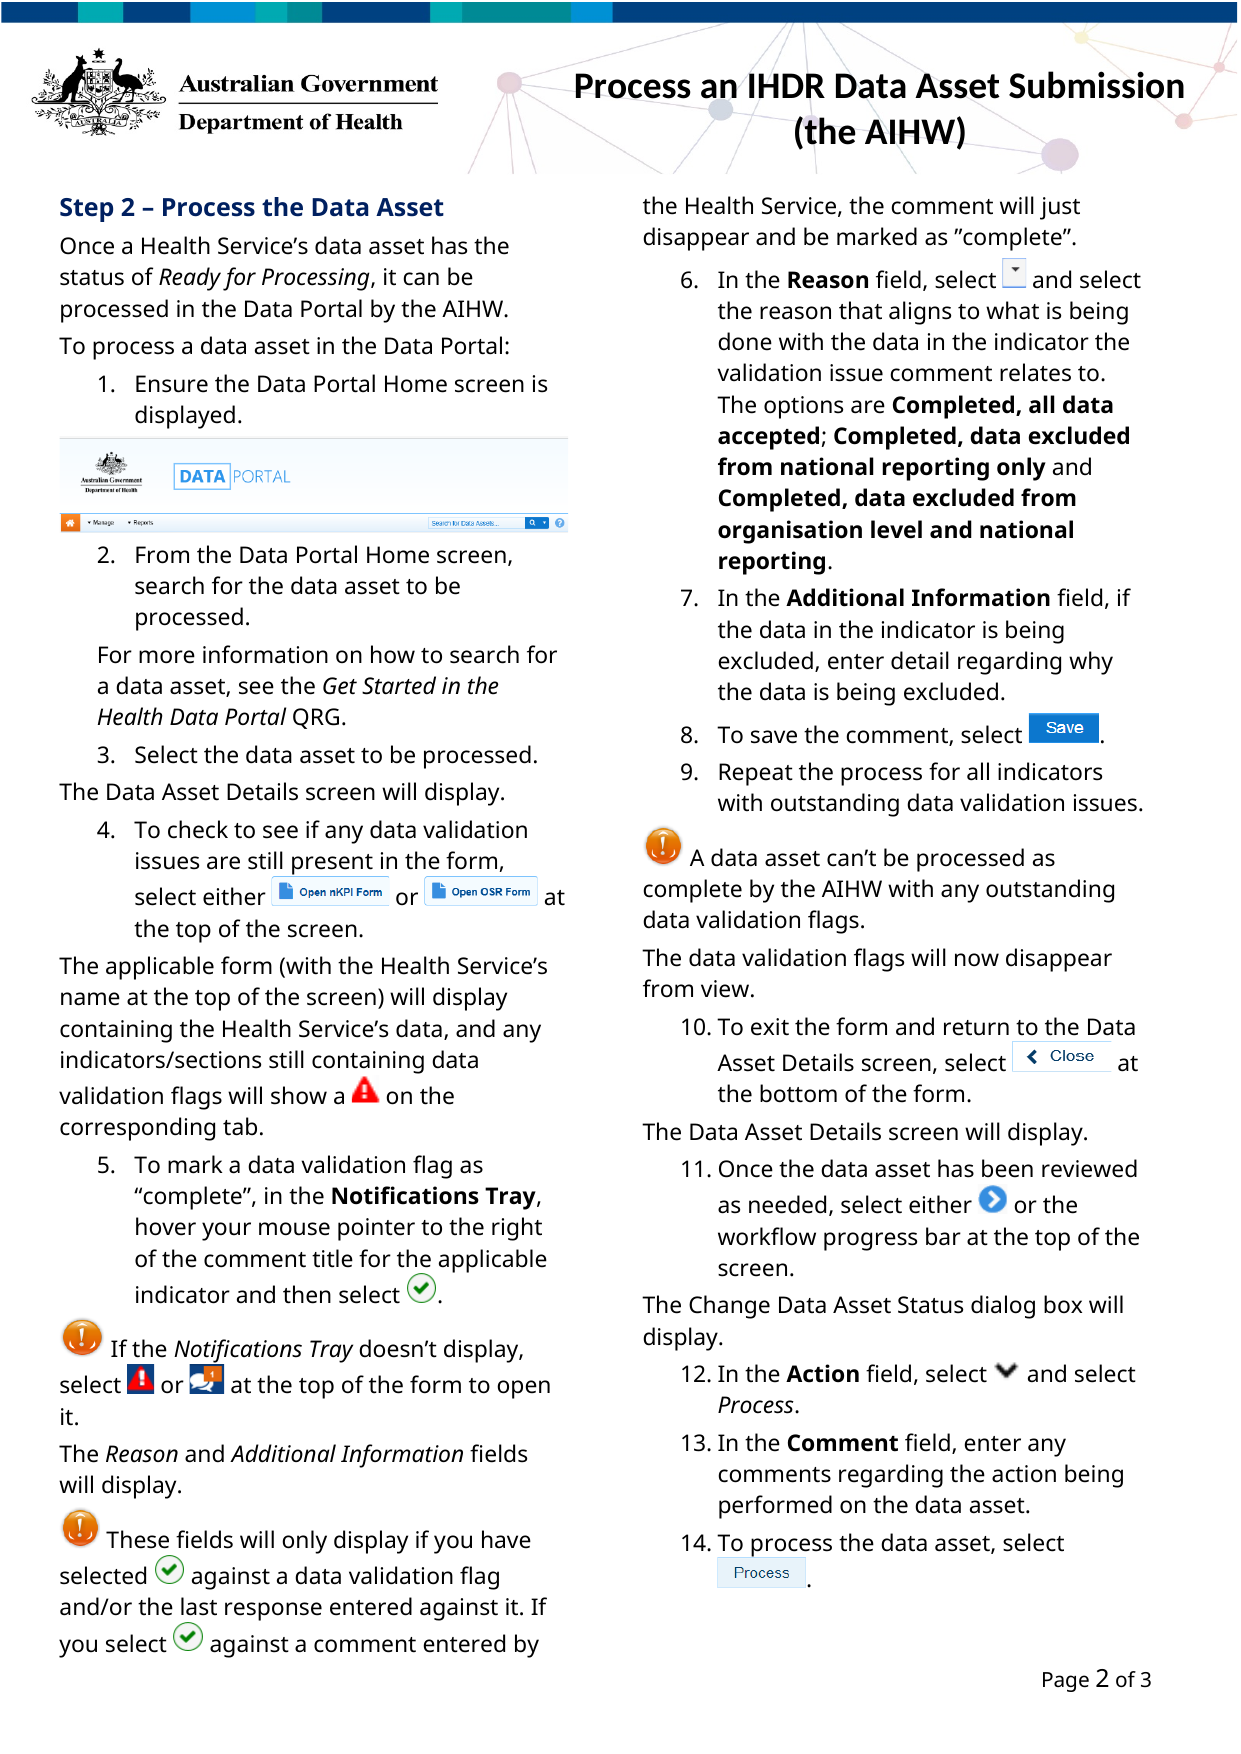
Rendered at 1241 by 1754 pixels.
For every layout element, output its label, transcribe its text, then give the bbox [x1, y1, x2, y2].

picture [717, 1557, 806, 1588]
picture [406, 1273, 437, 1304]
text Select the data asset to be processed. [97, 739, 568, 770]
picture [351, 1075, 380, 1105]
text The applicable form (with the Health Service’s name at the top of the screen) will display containing the Health Service’s data, and any indicators/sections still containing data validation flags will show a on the corresponding tab. [59, 950, 568, 1143]
picture [1002, 258, 1027, 288]
picture [271, 876, 390, 906]
list From the Data Portal Home screen, search for the data asset to be processed. [97, 539, 568, 633]
subtitle Step 2 – Process the Data Asset [59, 190, 568, 224]
picture [1, 2, 1238, 175]
list In the Additional Information field, if the data in the indicator is being excluded, enter detail regarding why the data is being excluded. [680, 582, 1152, 707]
list To exit the form and return to the Data Asset Details screen, select at the bottom of the form. [680, 1010, 1152, 1109]
picture [424, 876, 538, 906]
text A data asset can’t be processed as complete by the AIHW with any outstanding data validation flags. [642, 825, 1152, 935]
text The Reason and Additional Information fields will display. [59, 1438, 568, 1501]
text The Data Asset Details screen will display. [59, 776, 568, 808]
text The Change Data Asset Status dialog box will display. [642, 1289, 1152, 1352]
text These fields will only display if you have selected against a data validation flag and/or the last response entered against it. If you select against a comment entered by the Health Service, the comment will just disappear and be marked as ”complete”. [642, 190, 1152, 252]
list Repeat the process for all indicators with outstanding data validation issues. [680, 756, 1152, 818]
text In the Action field, select and select Process. [680, 1358, 1152, 1420]
picture [993, 1361, 1021, 1383]
text To mark a data validation flag as “complete”, in the Notifications Tray, hover your mouse pointer to the right of the comment title for the applicable indicator and then select . [97, 1149, 568, 1310]
picture [1012, 1041, 1112, 1072]
list For more information on how to search for a data asset, see the Get Started in the Health Data Portal QRG. [97, 639, 568, 733]
picture [59, 1507, 101, 1549]
text If the Notifications Tray doesn’t display, select or at the top of the form to open it. [59, 1316, 568, 1432]
list Ensure the Data Portal Home screen is displayed. [97, 368, 568, 430]
picture [189, 1364, 225, 1394]
picture [127, 1364, 155, 1394]
text To process the data asset, select . [680, 1527, 1152, 1594]
text To check to see if any data validation issues are still present in the form, select either or at the top of the screen. [97, 814, 568, 944]
picture [1028, 713, 1099, 743]
picture [977, 1184, 1008, 1214]
text Once a Health Service’s data asset has the status of Ready for Processing, it can be processed in the Data Portal by the AIHW. [59, 230, 568, 324]
text The data validation flags will now disappear from view. [642, 942, 1152, 1004]
text Once the data asset has been reviewed as needed, select either or the workflow progress bar at the top of the screen. [680, 1153, 1152, 1283]
picture [642, 824, 684, 867]
list In the Reason field, select and select the reason that aligns to what is being done with the data in the indicator the validation issue comment relates to. The options are Completed, all data accepted; Completed, data excluded from national reporting only and Completed, data excluded from organisation level and national reporting. [680, 258, 1152, 576]
picture [172, 1622, 204, 1652]
text These fields will only display if you have selected against a data validation flag and/or the last response entered against it. If you select against a comment entered by the Health Service, the comment will just disappear and be marked as ”complete”. [59, 1507, 568, 1659]
picture [154, 1555, 185, 1585]
text To process a data asset in the Data Portal: [59, 330, 568, 361]
picture [59, 436, 569, 533]
picture [59, 1316, 105, 1358]
text In the Comment field, enter any comments regarding the action being performed on the data asset. [680, 1427, 1152, 1520]
text The Data Asset Details screen will display. [642, 1115, 1152, 1147]
list To save the comment, select . [680, 713, 1152, 750]
